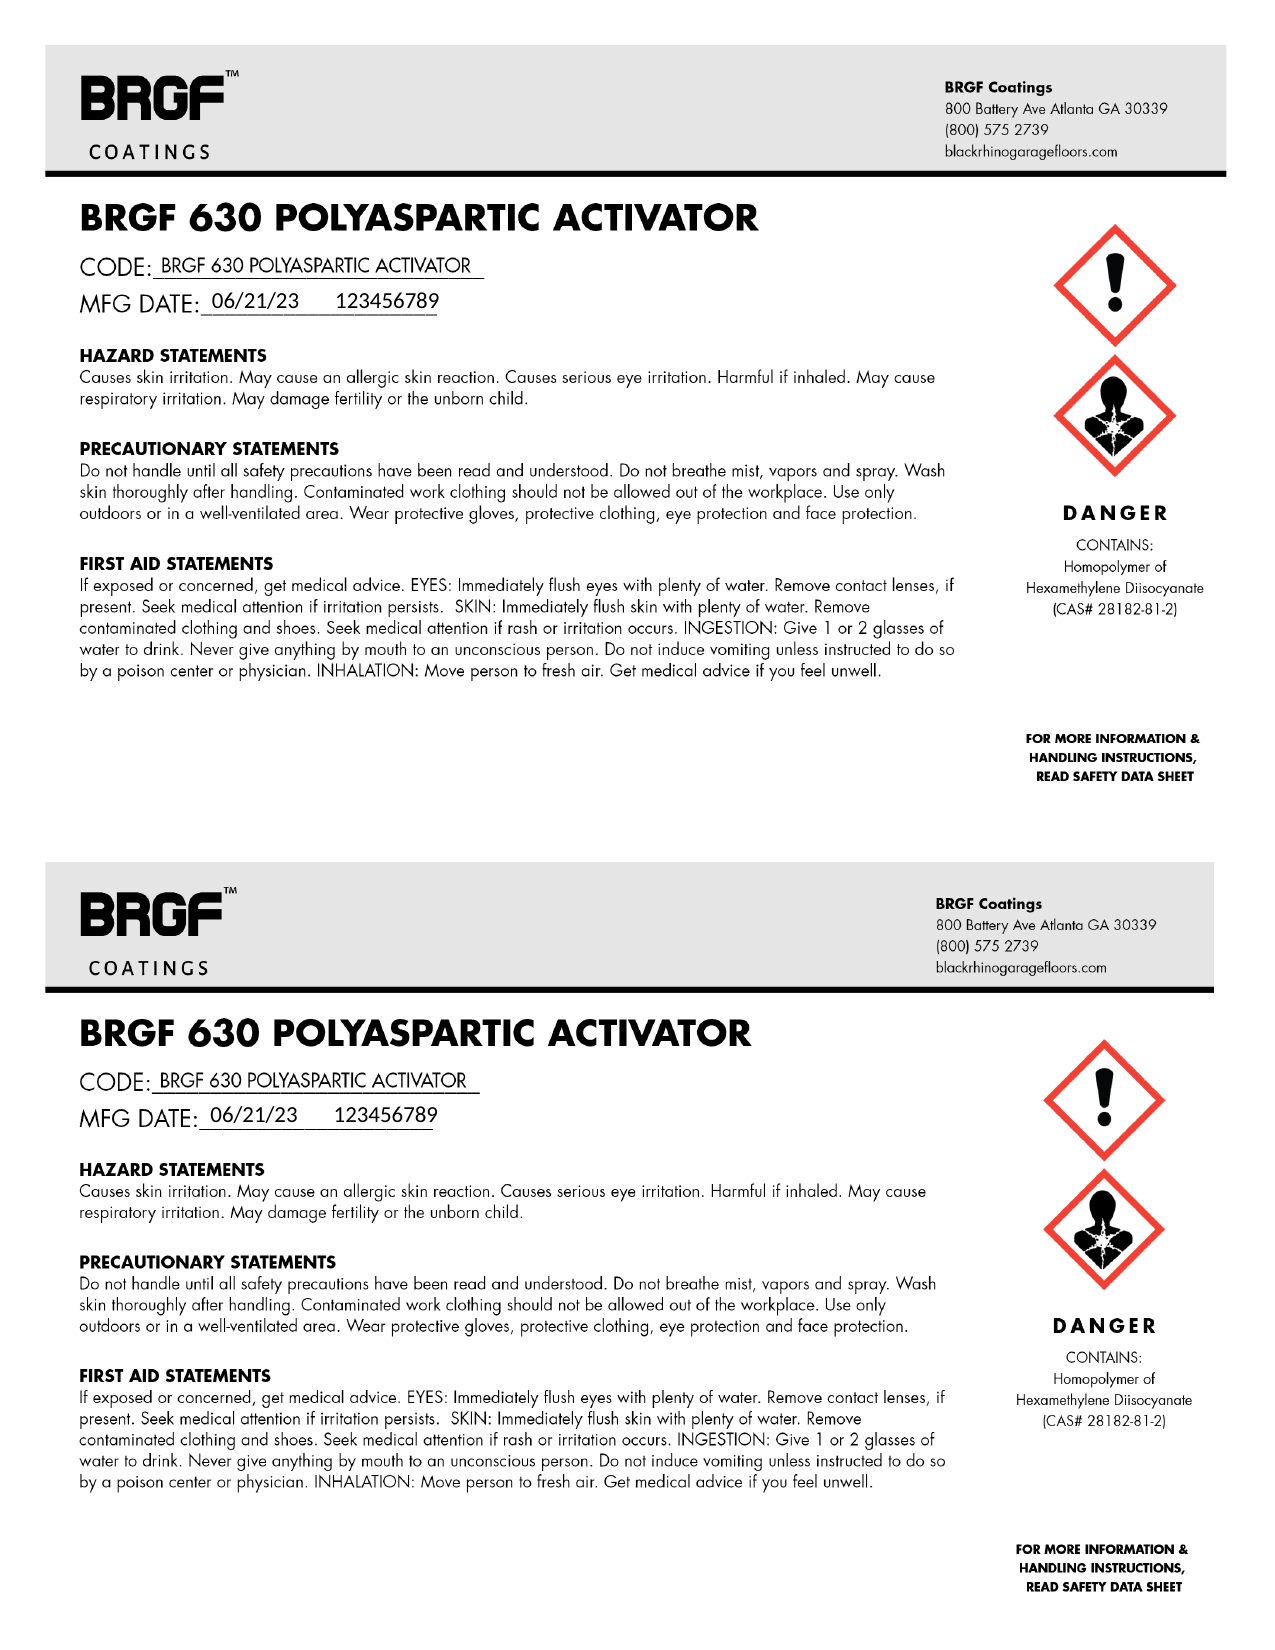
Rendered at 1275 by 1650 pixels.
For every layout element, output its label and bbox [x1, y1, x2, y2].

picture [45, 862, 1214, 1615]
picture [45, 45, 1227, 807]
